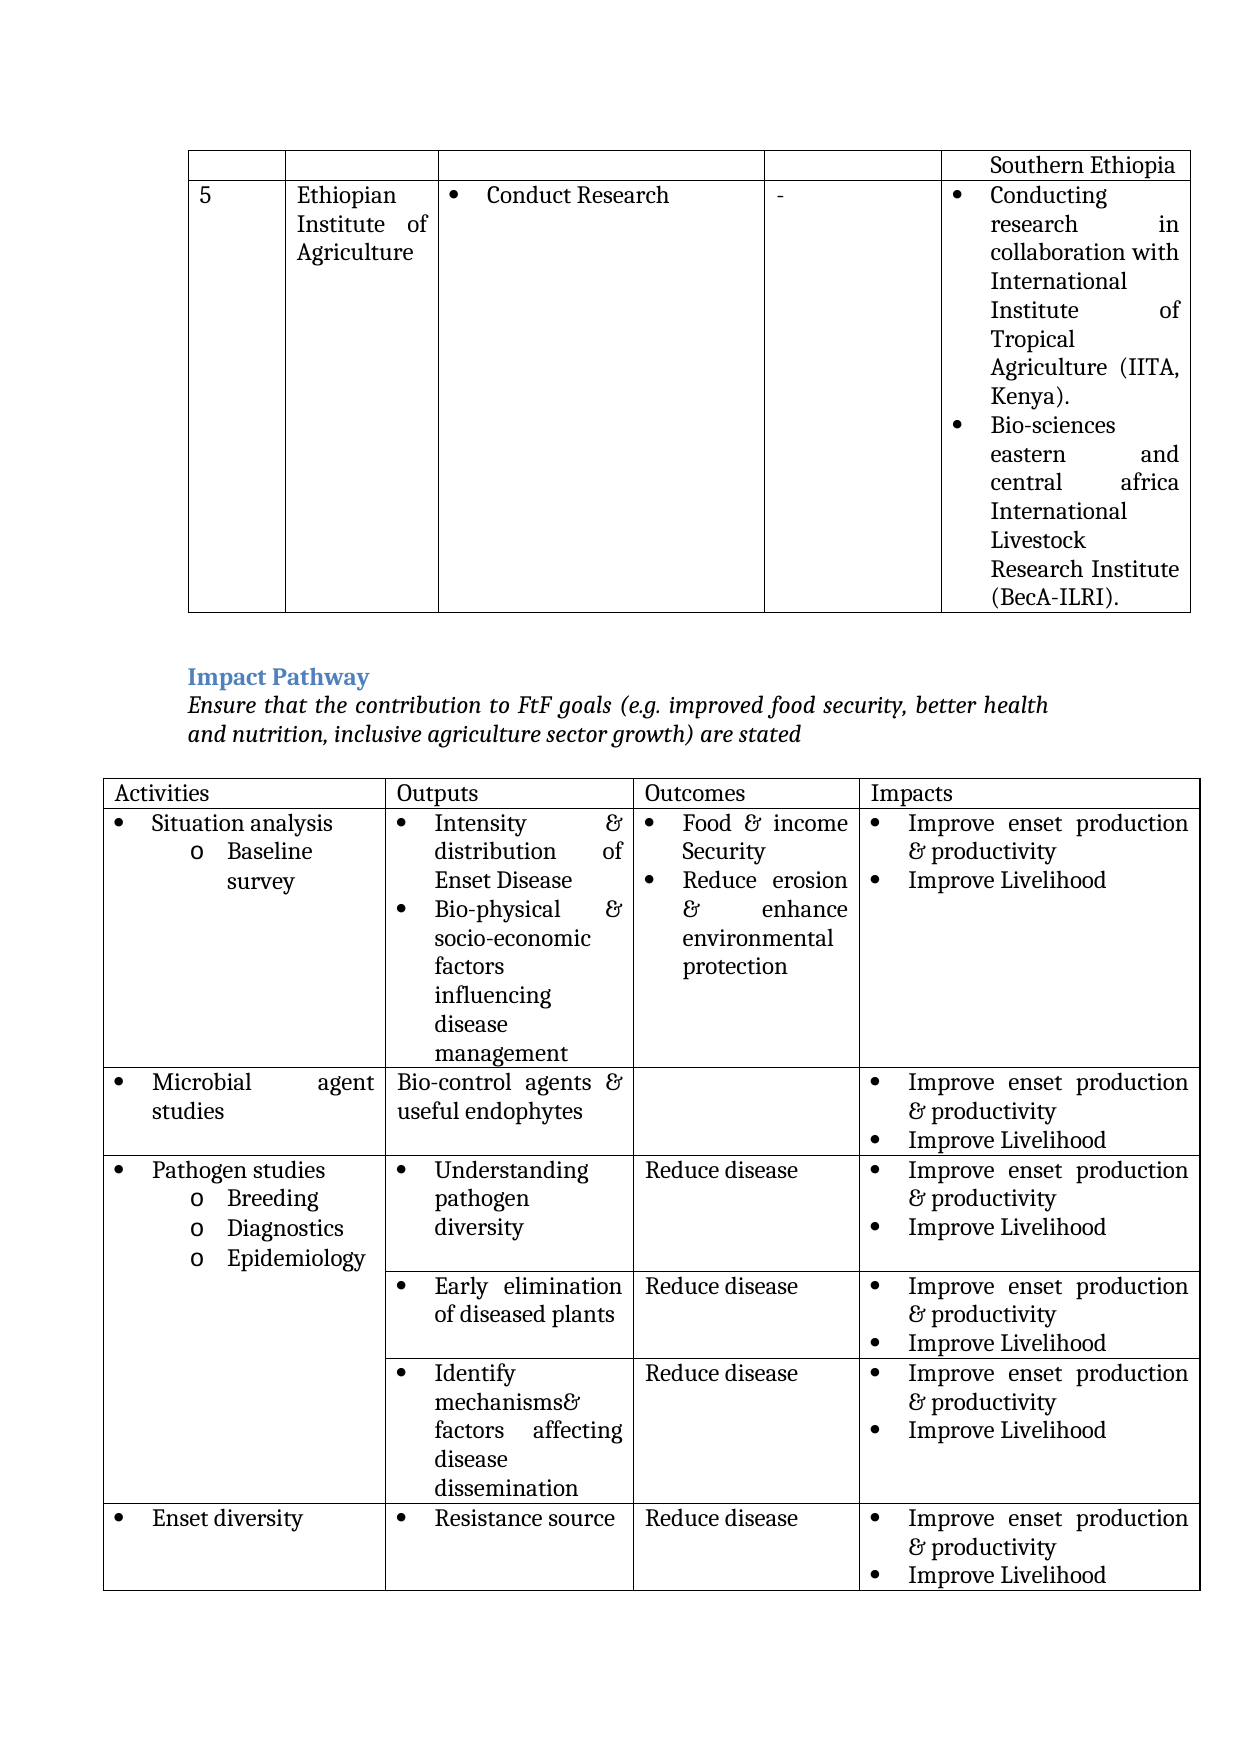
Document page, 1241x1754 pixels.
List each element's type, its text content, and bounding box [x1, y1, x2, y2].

table_cell Enset diversity [104, 1504, 385, 1590]
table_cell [860, 1504, 1199, 1590]
table_header Outputs [386, 779, 633, 807]
table_cell Bio-control agents & useful endophytes [386, 1068, 633, 1154]
table_cell Reduce disease [634, 1156, 859, 1271]
table_cell Food & income Security Reduce erosion & enhance environmental protection [634, 809, 859, 1067]
table_header Impacts [860, 779, 1199, 807]
table_cell Reduce disease [634, 1272, 859, 1358]
table_cell Understanding pathogen diversity [386, 1156, 633, 1271]
table_cell Improve enset production & productivity Improve Livelihood [860, 809, 1199, 1067]
table_cell Early elimination of diseased plants [386, 1272, 633, 1358]
table_cell 5 [189, 181, 285, 612]
table_cell Reduce disease [634, 1359, 859, 1503]
table_cell Improve enset production & productivity Improve Livelihood [860, 1068, 1199, 1154]
table_cell Microbial agent studies [104, 1068, 385, 1154]
table_cell Conduct Research [439, 181, 764, 612]
table_header Outcomes [634, 779, 859, 807]
table_cell Conducting research in collaboration with International Institute of Tropical Agriculture (IITA, Kenya). Bio-sciences eastern and central africa International Livestock Research Institute (BecA-ILRI). [942, 181, 1190, 612]
table_cell Resistance source [386, 1504, 633, 1590]
table_cell Ethiopian Institute of Agriculture [286, 181, 438, 612]
table_cell Improve enset production & productivity Improve Livelihood [860, 1156, 1199, 1271]
table_cell Identify mechanisms& factors affecting disease dissemination [386, 1359, 633, 1503]
table_cell - [765, 151, 941, 180]
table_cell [860, 1359, 1199, 1503]
table_header Activities [104, 779, 385, 807]
table_cell - [765, 181, 941, 612]
subtitle Impact Pathway [187, 663, 1053, 691]
table_cell Intensity & distribution of Enset Disease Bio-physical & socio-economic factors influencing disease management [386, 809, 633, 1067]
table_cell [286, 151, 438, 180]
text Ensure that the contribution to FtF goals (e.g. improved food security, better health and nutrition, inclusive agriculture sector growth) are stated [187, 691, 1053, 749]
table_cell 4 [189, 151, 285, 180]
table_cell Improve enset production & productivity Improve Livelihood [860, 1272, 1199, 1358]
table_cell Reduce disease [634, 1504, 859, 1590]
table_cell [439, 151, 764, 180]
table_cell Pathogen studies Breeding Diagnostics Epidemiology [104, 1156, 385, 1503]
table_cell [942, 151, 1190, 180]
table_cell [634, 1068, 859, 1154]
table_cell Situation analysis Baseline survey [104, 809, 385, 1067]
